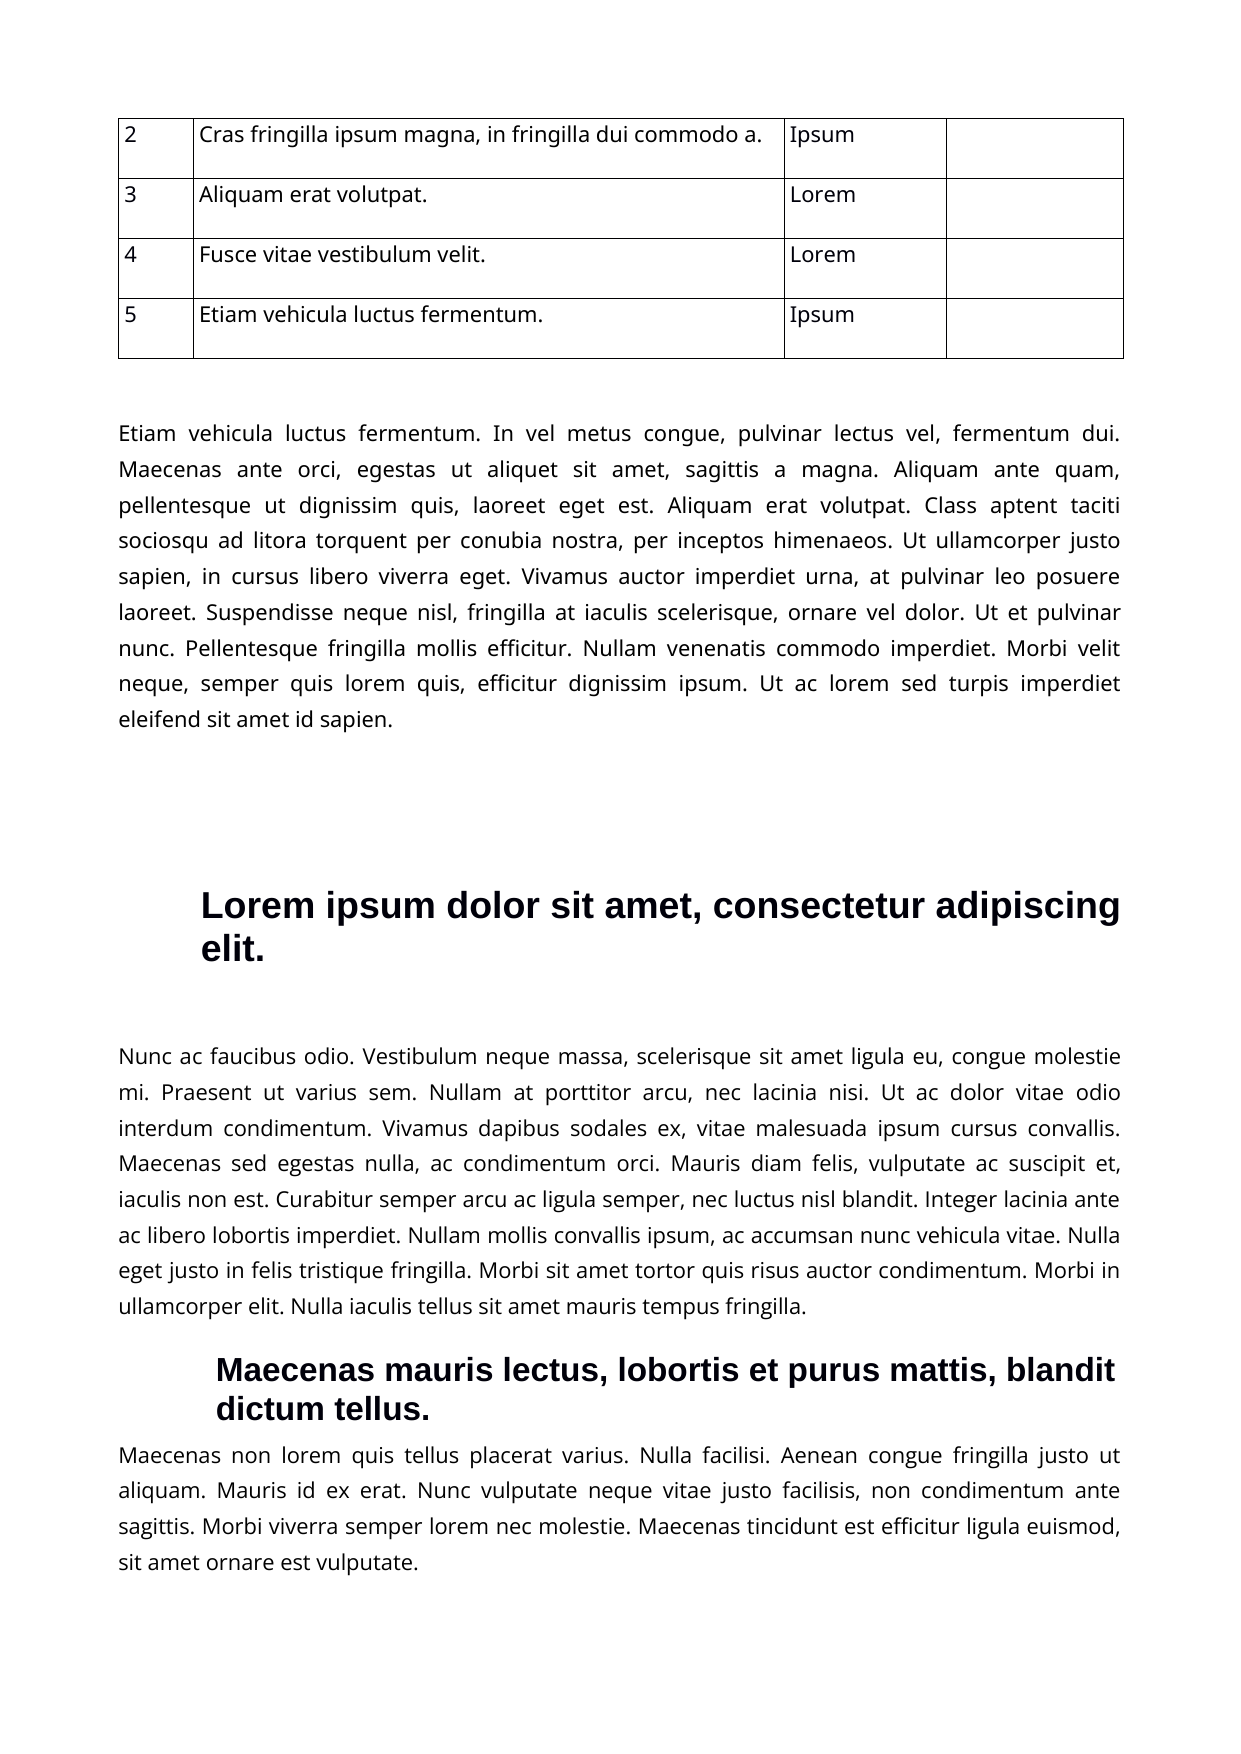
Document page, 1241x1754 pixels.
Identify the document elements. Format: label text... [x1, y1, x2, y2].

table_cell Fusce vitae vestibulum velit. [194, 239, 784, 298]
table_cell [947, 179, 1123, 238]
table_cell Lorem [785, 179, 946, 238]
table_cell 2 [119, 119, 193, 178]
subtitle Lorem ipsum dolor sit amet, consectetur adipiscing elit. [156, 883, 1122, 969]
text Etiam vehicula luctus fermentum. In vel metus congue, pulvinar lectus vel, fermentum dui. Maecenas ante orci, egestas ut aliquet sit amet, sagittis a magna. Aliquam ante quam, pellentesque ut dignissim quis, laoreet eget est. Aliquam erat volutpat. Class aptent taciti sociosqu ad litora torquent per conubia nostra, per inceptos himenaeos. Ut ullamcorper justo sapien, in cursus libero viverra eget. Vivamus auctor imperdiet urna, at pulvinar leo posuere laoreet. Suspendisse neque nisl, fringilla at iaculis scelerisque, ornare vel dolor. Ut et pulvinar nunc. Pellentesque fringilla mollis efficitur. Nullam venenatis commodo imperdiet. Morbi velit neque, semper quis lorem quis, efficitur dignissim ipsum. Ut ac lorem sed turpis imperdiet eleifend sit amet id sapien. [118, 418, 1122, 734]
table_cell 4 [119, 239, 193, 298]
table_cell Lorem [785, 239, 946, 298]
text Nunc ac faucibus odio. Vestibulum neque massa, scelerisque sit amet ligula eu, congue molestie mi. Praesent ut varius sem. Nullam at porttitor arcu, nec lacinia nisi. Ut ac dolor vitae odio interdum condimentum. Vivamus dapibus sodales ex, vitae malesuada ipsum cursus convallis. Maecenas sed egestas nulla, ac condimentum orci. Mauris diam felis, vulputate ac suscipit et, iaculis non est. Curabitur semper arcu ac ligula semper, nec luctus nisl blandit. Integer lacinia ante ac libero lobortis imperdiet. Nullam mollis convallis ipsum, ac accumsan nunc vehicula vitae. Nulla eget justo in felis tristique fringilla. Morbi sit amet tortor quis risus auctor condimentum. Morbi in ullamcorper elit. Nulla iaculis tellus sit amet mauris tempus fringilla. [118, 1041, 1122, 1321]
text Maecenas non lorem quis tellus placerat varius. Nulla facilisi. Aenean congue fringilla justo ut aliquam. Mauris id ex erat. Nunc vulputate neque vitae justo facilisis, non condimentum ante sagittis. Morbi viverra semper lorem nec molestie. Maecenas tincidunt est efficitur ligula euismod, sit amet ornare est vulputate. [118, 1440, 1122, 1577]
table_cell [947, 239, 1123, 298]
table_cell 5 [119, 299, 193, 358]
table_cell Cras fringilla ipsum magna, in fringilla dui commodo a. [194, 119, 784, 178]
table_cell [947, 119, 1123, 178]
subtitle Maecenas mauris lectus, lobortis et purus mattis, blandit dictum tellus. [156, 1350, 1122, 1427]
table_cell Ipsum [785, 119, 946, 178]
table_cell 3 [119, 179, 193, 238]
table_cell Etiam vehicula luctus fermentum. [194, 299, 784, 358]
table_cell Aliquam erat volutpat. [194, 179, 784, 238]
table_cell [947, 299, 1123, 358]
table_cell Ipsum [785, 299, 946, 358]
